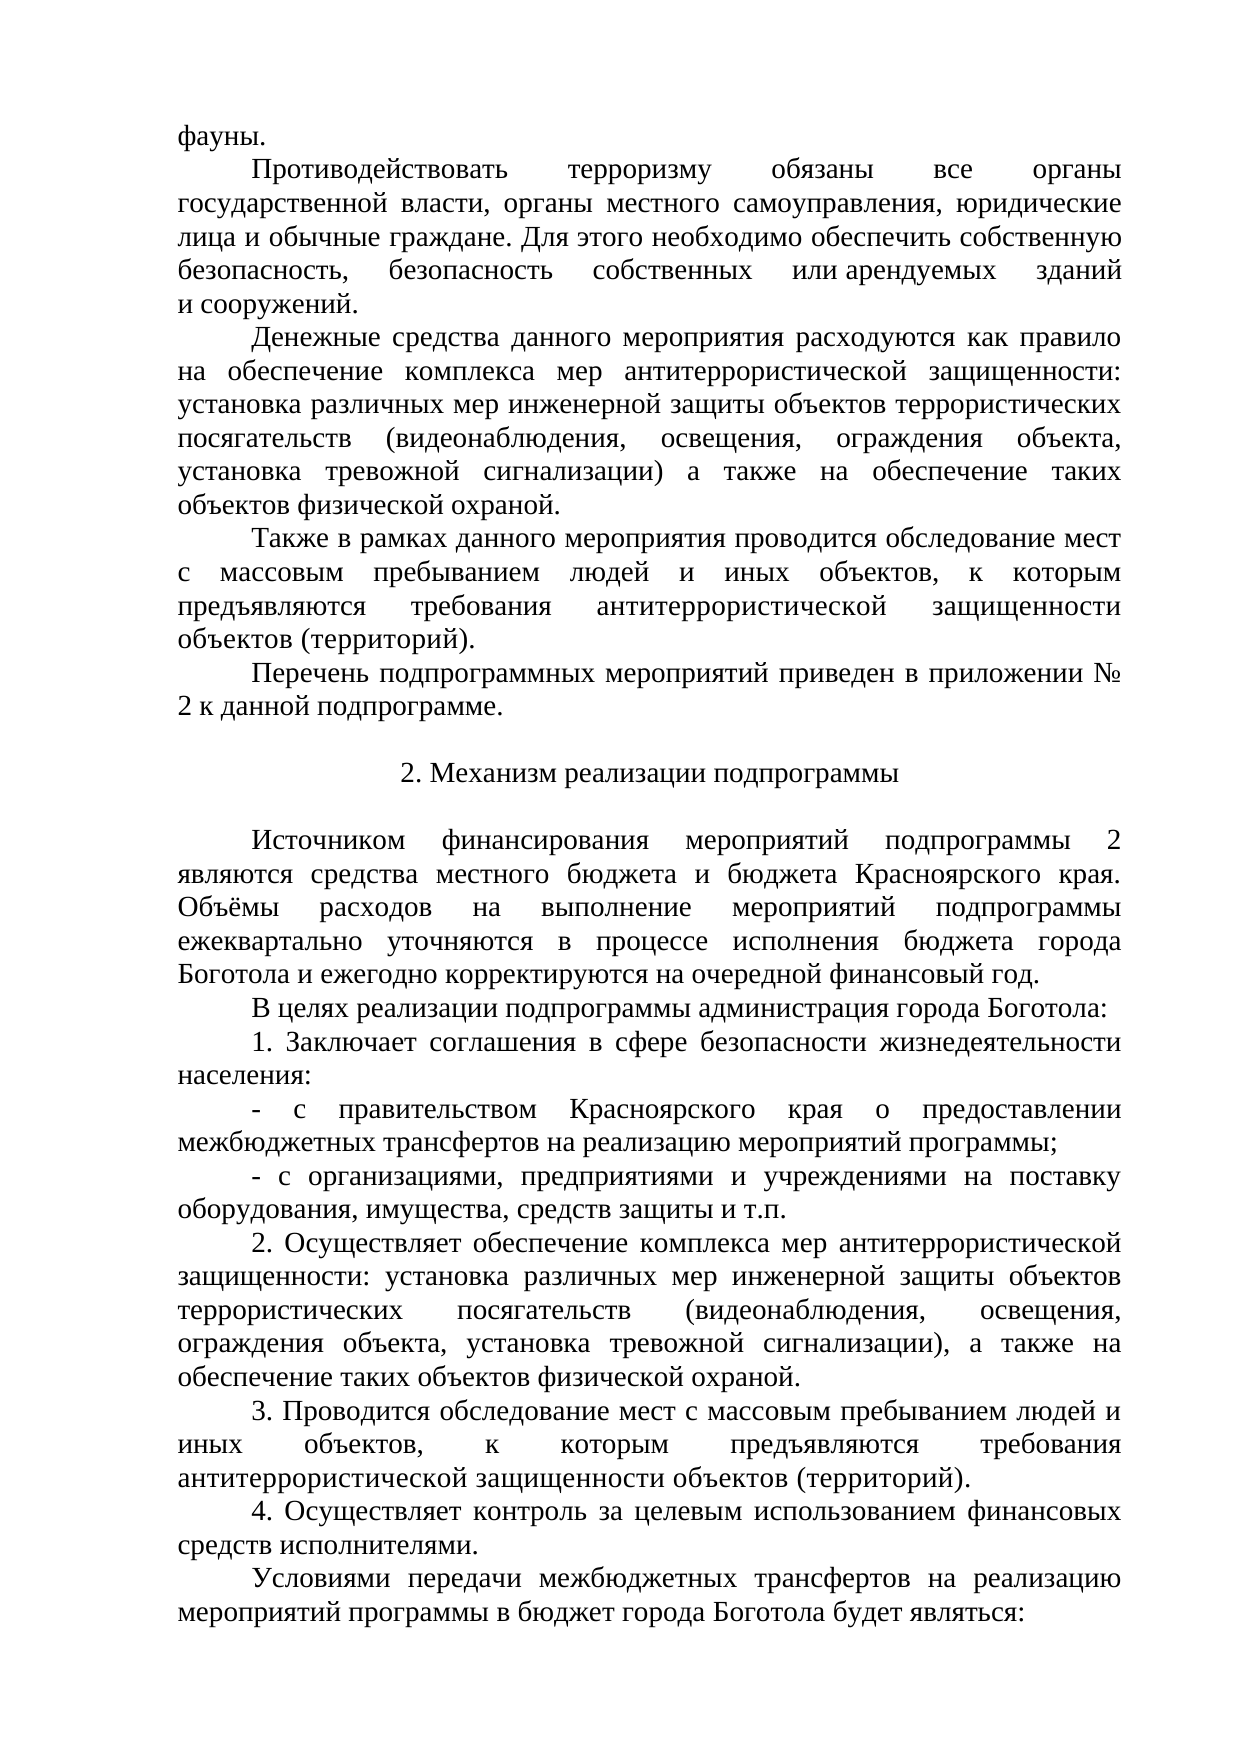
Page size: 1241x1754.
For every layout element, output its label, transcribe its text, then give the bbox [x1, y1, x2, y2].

text В целях реализации подпрограммы администрация города Боготола: [177, 990, 1122, 1024]
list Также в рамках данного мероприятия проводится обследование мест с массовым пребыванием людей и иных объектов, к которым предъявляются требования антитеррористической защищенности объектов (территорий). [177, 521, 1122, 655]
list 3. Проводится обследование мест с массовым пребыванием людей и иных объектов, к которым предъявляются требования антитеррористической защищенности объектов (территорий). [177, 1393, 1122, 1493]
text 4. Осуществляет контроль за целевым использованием финансовых средств исполнителями. [177, 1493, 1122, 1560]
list Противодействовать терроризму обязаны все органы государственной власти, органы местного самоуправления, юридические лица и обычные граждане. Для этого необходимо обеспечить собственную безопасность, безопасность собственных или арендуемых зданий и сооружений. [177, 152, 1122, 319]
list 2. Осуществляет обеспечение комплекса мер антитеррористической защищенности: установка различных мер инженерной защиты объектов террористических посягательств (видеонаблюдения, освещения, ограждения объекта, установка тревожной сигнализации), а также на обеспечение таких объектов физической охраной. [177, 1225, 1122, 1393]
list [177, 118, 1122, 152]
list Денежные средства данного мероприятия расходуются как правило на обеспечение комплекса мер антитеррористической защищенности: установка различных мер инженерной защиты объектов террористических посягательств (видеонаблюдения, освещения, ограждения объекта, установка тревожной сигнализации) а также на обеспечение таких объектов физической охраной. [177, 319, 1122, 521]
text - с правительством Красноярского края о предоставлении межбюджетных трансфертов на реализацию мероприятий программы; [177, 1091, 1122, 1158]
text Условиями передачи межбюджетных трансфертов на реализацию мероприятий программы в бюджет города Боготола будет являться: [177, 1560, 1122, 1627]
text 2. Механизм реализации подпрограммы [177, 755, 1122, 789]
text 1. Заключает соглашения в сфере безопасности жизнедеятельности населения: [177, 1024, 1122, 1091]
text Перечень подпрограммных мероприятий приведен в приложении № 2 к данной подпрограмме. [177, 655, 1122, 722]
text - с организациями, предприятиями и учреждениями на поставку оборудования, имущества, средств защиты и т.п. [177, 1158, 1122, 1225]
text Источником финансирования мероприятий подпрограммы 2 являются средства местного бюджета и бюджета Красноярского края. Объёмы расходов на выполнение мероприятий подпрограммы ежеквартально уточняются в процессе исполнения бюджета города Боготола и ежегодно корректируются на очередной финансовый год. [177, 822, 1122, 990]
